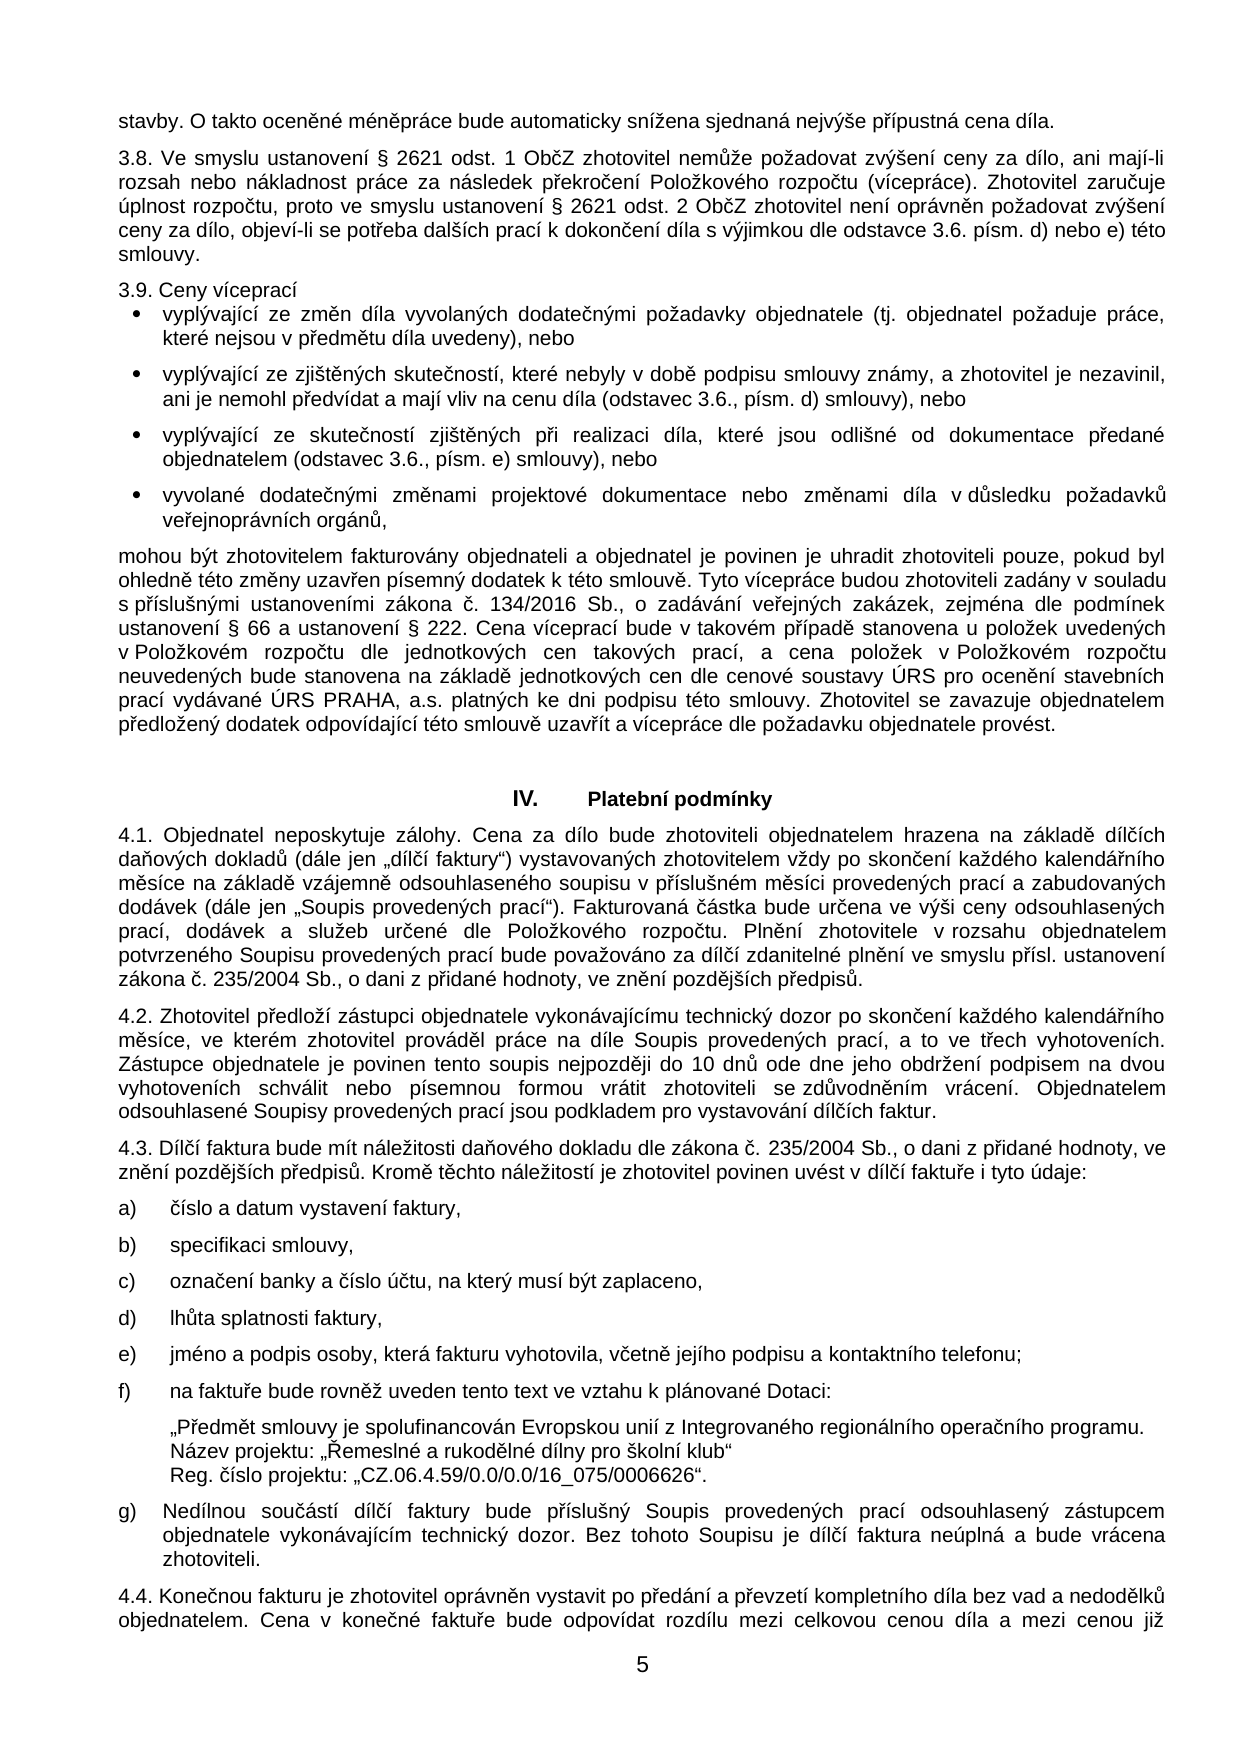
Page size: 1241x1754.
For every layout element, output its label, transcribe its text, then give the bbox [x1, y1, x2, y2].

list „Předmět smlouvy je spolufinancován Evropskou unií z Integrovaného regionálního operačního programu. [170, 1415, 1167, 1439]
list lhůta splatnosti faktury, [118, 1306, 1167, 1329]
list vyplývající ze skutečností zjištěných při realizaci díla, které jsou odlišné od dokumentace předané objednatelem (odstavec 3.6., písm. e) smlouvy), nebo [133, 423, 1167, 471]
text 4.1. Objednatel neposkytuje zálohy. Cena za dílo bude zhotoviteli objednatelem hrazena na základě dílčích daňových dokladů (dále jen „dílčí faktury“) vystavovaných zhotovitelem vždy po skončení každého kalendářního měsíce na základě vzájemně odsouhlaseného soupisu v příslušném měsíci provedených prací a zabudovaných dodávek (dále jen „Soupis provedených prací“). Fakturovaná částka bude určena ve výši ceny odsouhlasených prací, dodávek a služeb určené dle Položkového rozpočtu. Plnění zhotovitele v rozsahu objednatelem potvrzeného Soupisu provedených prací bude považováno za dílčí zdanitelné plnění ve smyslu přísl. ustanovení zákona č. 235/2004 Sb., o dani z přidané hodnoty, ve znění pozdějších předpisů. [118, 823, 1167, 991]
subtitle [118, 1584, 1167, 1632]
list 3.9. Ceny víceprací [118, 278, 1167, 302]
list vyplývající ze změn díla vyvolaných dodatečnými požadavky objednatele (tj. objednatel požaduje práce, které nejsou v předmětu díla uvedeny), nebo [133, 302, 1167, 350]
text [118, 109, 1167, 133]
text g) Nedílnou součástí dílčí faktury bude příslušný Soupis provedených prací odsouhlasený zástupcem objednatele vykonávajícím technický dozor. Bez tohoto Soupisu je dílčí faktura neúplná a bude vrácena zhotoviteli. [118, 1499, 1167, 1571]
list vyplývající ze zjištěných skutečností, které nebyly v době podpisu smlouvy známy, a zhotovitel je nezavinil, ani je nemohl předvídat a mají vliv na cenu díla (odstavec 3.6., písm. d) smlouvy), nebo [133, 362, 1167, 410]
text 4.3. Dílčí faktura bude mít náležitosti daňového dokladu dle zákona č. 235/2004 Sb., o dani z přidané hodnoty, ve znění pozdějších předpisů. Kromě těchto náležitostí je zhotovitel povinen uvést v dílčí faktuře i tyto údaje: [118, 1136, 1167, 1184]
list označení banky a číslo účtu, na který musí být zaplaceno, [118, 1269, 1167, 1293]
list Název projektu: „Řemeslné a rukodělné dílny pro školní klub“ [170, 1439, 1167, 1463]
subtitle Platební podmínky [118, 784, 1167, 811]
text mohou být zhotovitelem fakturovány objednateli a objednatel je povinen je uhradit zhotoviteli pouze, pokud byl ohledně této změny uzavřen písemný dodatek k této smlouvě. Tyto vícepráce budou zhotoviteli zadány v souladu s příslušnými ustanoveními zákona č. 134/2016 Sb., o zadávání veřejných zakázek, zejména dle podmínek ustanovení § 66 a ustanovení § 222. Cena víceprací bude v takovém případě stanovena u položek uvedených v Položkovém rozpočtu dle jednotkových cen takových prací, a cena položek v Položkovém rozpočtu neuvedených bude stanovena na základě jednotkových cen dle cenové soustavy ÚRS pro ocenění stavebních prací vydávané ÚRS PRAHA, a.s. platných ke dni podpisu této smlouvy. Zhotovitel se zavazuje objednatelem předložený dodatek odpovídající této smlouvě uzavřít a vícepráce dle požadavku objednatele provést. [118, 544, 1167, 736]
list vyvolané dodatečnými změnami projektové dokumentace nebo změnami díla v důsledku požadavků veřejnoprávních orgánů, [133, 483, 1167, 531]
text 4.2. Zhotovitel předloží zástupci objednatele vykonávajícímu technický dozor po skončení každého kalendářního měsíce, ve kterém zhotovitel prováděl práce na díle Soupis provedených prací, a to ve třech vyhotoveních. Zástupce objednatele je povinen tento soupis nejpozději do 10 dnů ode dne jeho obdržení podpisem na dvou vyhotoveních schválit nebo písemnou formou vrátit zhotoviteli se zdůvodněním vrácení. Objednatelem odsouhlasené Soupisy provedených prací jsou podkladem pro vystavování dílčích faktur. [118, 1003, 1167, 1123]
list na faktuře bude rovněž uveden tento text ve vztahu k plánované Dotaci: [118, 1378, 1167, 1402]
list Reg. číslo projektu: „CZ.06.4.59/0.0/0.0/16_075/0006626“. [169, 1463, 1167, 1487]
list jméno a podpis osoby, která fakturu vyhotovila, včetně jejího podpisu a kontaktního telefonu; [118, 1342, 1167, 1366]
text 3.8. Ve smyslu ustanovení § 2621 odst. 1 ObčZ zhotovitel nemůže požadovat zvýšení ceny za dílo, ani mají-li rozsah nebo nákladnost práce za následek překročení Položkového rozpočtu (vícepráce). Zhotovitel zaručuje úplnost rozpočtu, proto ve smyslu ustanovení § 2621 odst. 2 ObčZ zhotovitel není oprávněn požadovat zvýšení ceny za dílo, objeví-li se potřeba dalších prací k dokončení díla s výjimkou dle odstavce 3.6. písm. d) nebo e) této smlouvy. [118, 146, 1167, 265]
list číslo a datum vystavení faktury, [118, 1196, 1167, 1220]
list specifikaci smlouvy, [118, 1233, 1167, 1257]
